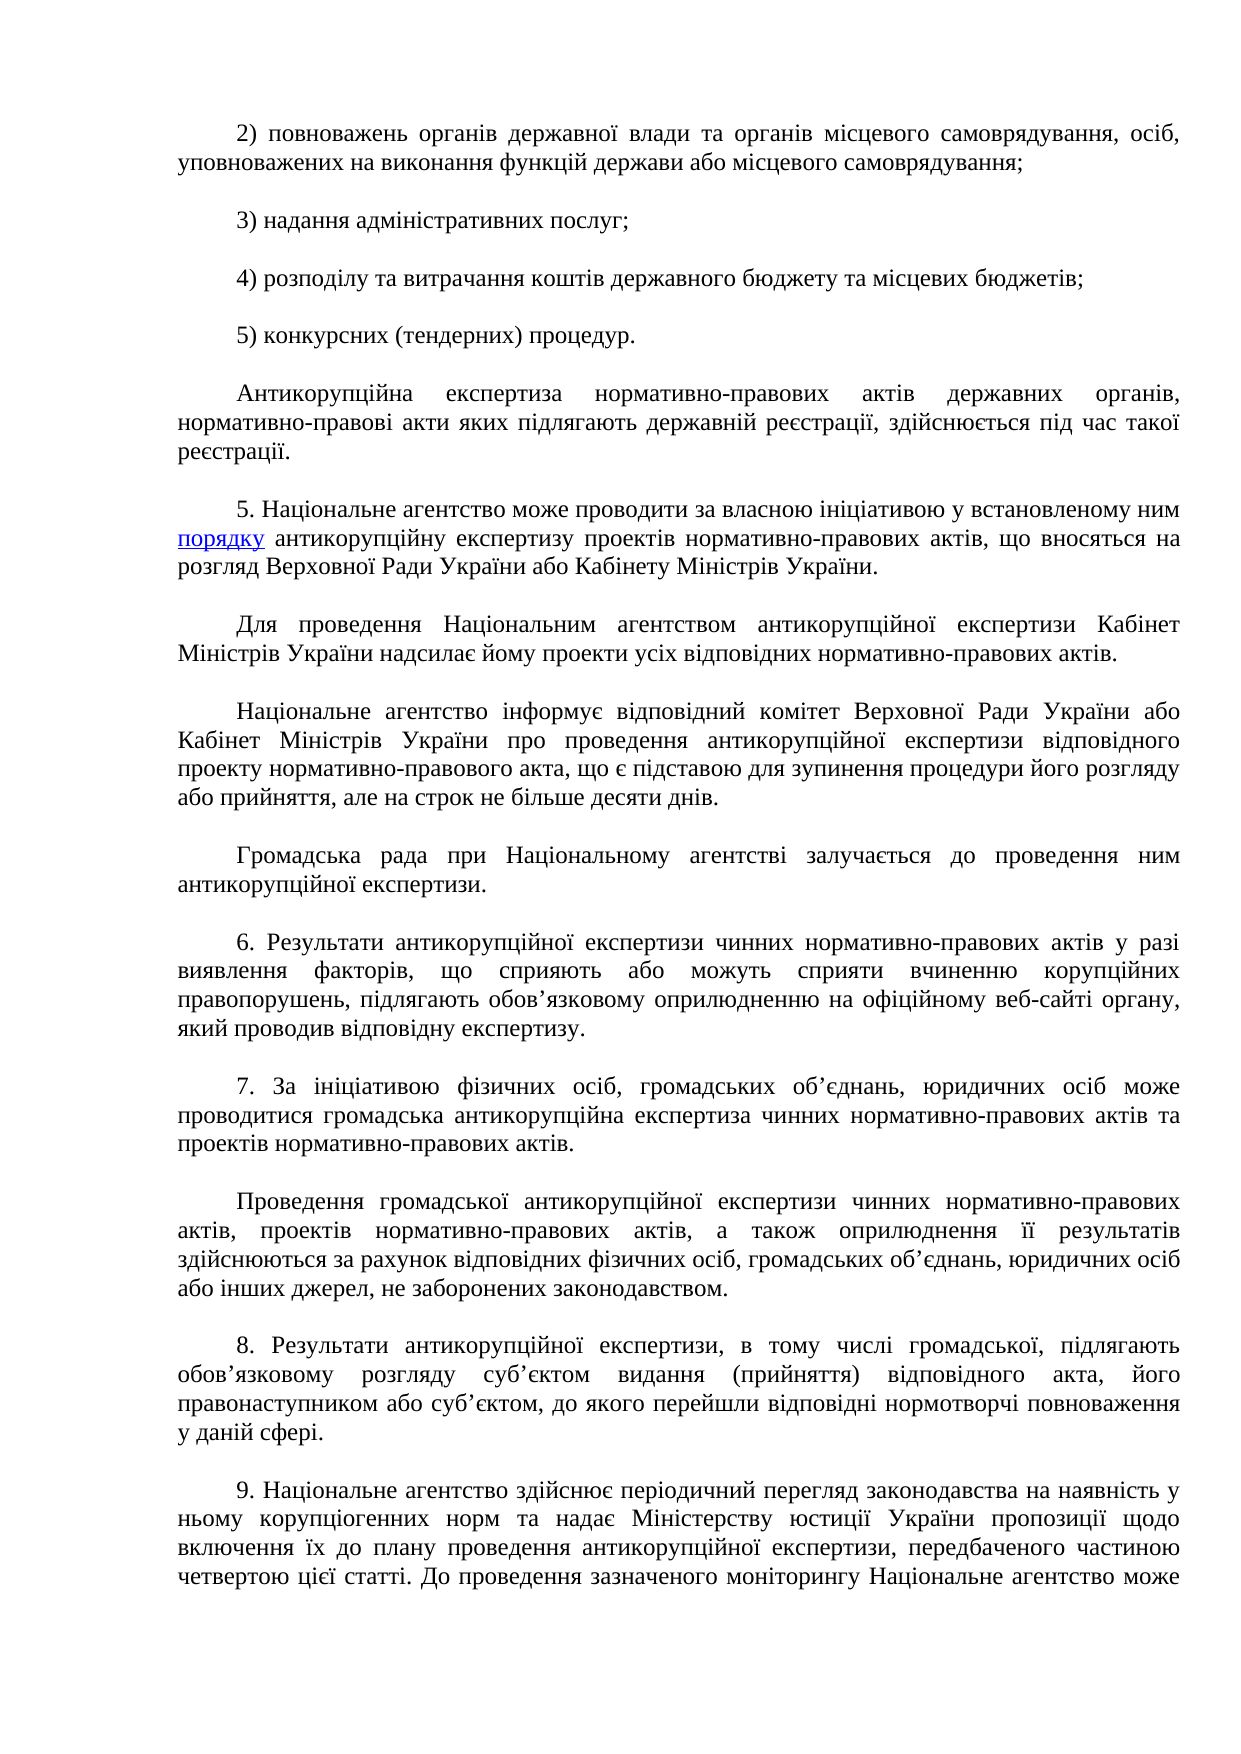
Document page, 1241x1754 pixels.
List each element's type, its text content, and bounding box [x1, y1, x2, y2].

text 4) розподілу та витрачання коштів державного бюджету та місцевих бюджетів; [177, 263, 1181, 291]
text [177, 1475, 1181, 1590]
text 3) надання адміністративних послуг; [177, 205, 1181, 233]
text 5) конкурсних (тендерних) процедур. [177, 321, 1181, 349]
text 6. Результати антикорупційної експертизи чинних нормативно-правових актів у разі виявлення факторів, що сприяють або можуть сприяти вчиненню корупційних правопорушень, підлягають обов’язковому оприлюдненню на офіційному веб-сайті органу, який проводив відповідну експертизу. [177, 927, 1181, 1042]
text 5. Національне агентство може проводити за власною ініціативою у встановленому ним порядку антикорупційну експертизу проектів нормативно-правових актів, що вносяться на розгляд Верховної Ради України або Кабінету Міністрів України. [177, 494, 1181, 580]
text 8. Результати антикорупційної експертизи, в тому числі громадської, підлягають обов’язковому розгляду суб’єктом видання (прийняття) відповідного акта, його правонаступником або суб’єктом, до якого перейшли відповідні нормотворчі повноваження у даній сфері. [177, 1331, 1181, 1446]
text 2) повноважень органів державної влади та органів місцевого самоврядування, осіб, уповноважених на виконання функцій держави або місцевого самоврядування; [177, 118, 1181, 176]
text Антикорупційна експертиза нормативно-правових актів державних органів, нормативно-правові акти яких підлягають державній реєстрації, здійснюється під час такої реєстрації. [177, 378, 1181, 465]
text Для проведення Національним агентством антикорупційної експертизи Кабінет Міністрів України надсилає йому проекти усіх відповідних нормативно-правових актів. [177, 609, 1181, 667]
text 7. За ініціативою фізичних осіб, громадських об’єднань, юридичних осіб може проводитися громадська антикорупційна експертиза чинних нормативно-правових актів та проектів нормативно-правових актів. [177, 1071, 1181, 1157]
text Національне агентство інформує відповідний комітет Верховної Ради України або Кабінет Міністрів України про проведення антикорупційної експертизи відповідного проекту нормативно-правового акта, що є підставою для зупинення процедури його розгляду або прийняття, але на строк не більше десяти днів. [177, 696, 1181, 811]
text Проведення громадської антикорупційної експертизи чинних нормативно-правових актів, проектів нормативно-правових актів, а також оприлюднення її результатів здійснюються за рахунок відповідних фізичних осіб, громадських об’єднань, юридичних осіб або інших джерел, не заборонених законодавством. [177, 1186, 1181, 1301]
text Громадська рада при Національному агентстві залучається до проведення ним антикорупційної експертизи. [177, 840, 1181, 898]
